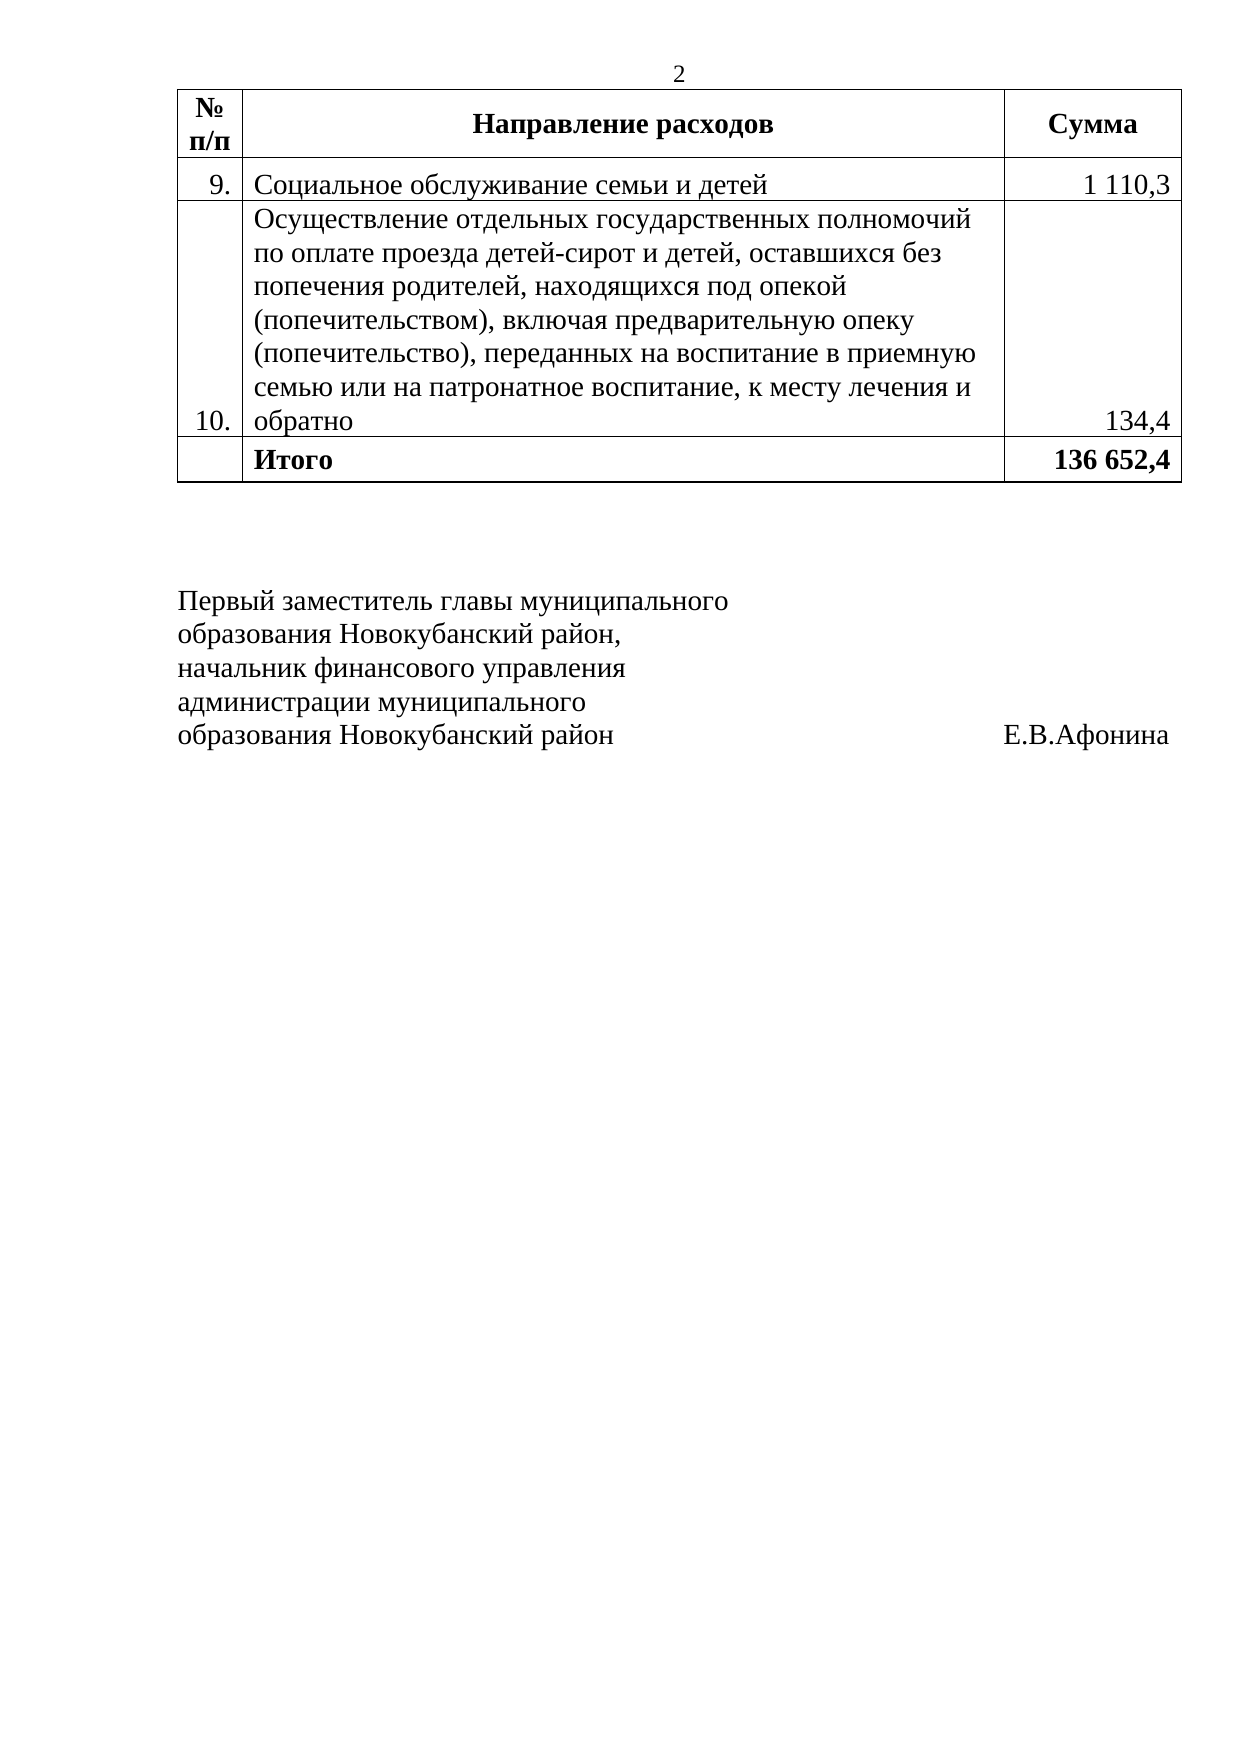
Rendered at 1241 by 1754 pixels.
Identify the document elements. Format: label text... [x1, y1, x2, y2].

table_header № п/п [178, 90, 242, 157]
text администрации муниципального [177, 684, 1181, 717]
text начальник финансового управления [177, 650, 1181, 684]
text образования Новокубанский район Е.В.Афонина [177, 717, 1181, 751]
table_cell Итого [243, 437, 1004, 481]
text образования Новокубанский район, [177, 617, 1181, 650]
table_cell Осуществление отдельных государственных полномочий по оплате проезда детей-сирот и детей, оставшихся без попечения родителей, находящихся под опекой (попечительством), включая предварительную опеку (попечительство), переданных на воспитание в приемную семью или на патронатное воспитание, к месту лечения и обратно [243, 201, 1004, 436]
table_cell 10. [178, 201, 242, 436]
table_cell 9. [178, 158, 242, 200]
table_cell 134,4 [1005, 201, 1181, 436]
table_cell 136 652,4 [1005, 437, 1181, 481]
table_cell [178, 437, 242, 481]
table_cell 1 110,3 [1005, 158, 1181, 200]
table_cell Социальное обслуживание семьи и детей [243, 158, 1004, 200]
text Первый заместитель главы муниципального [177, 583, 1181, 617]
table_header Сумма [1005, 90, 1181, 157]
table_header Направление расходов [243, 90, 1004, 157]
